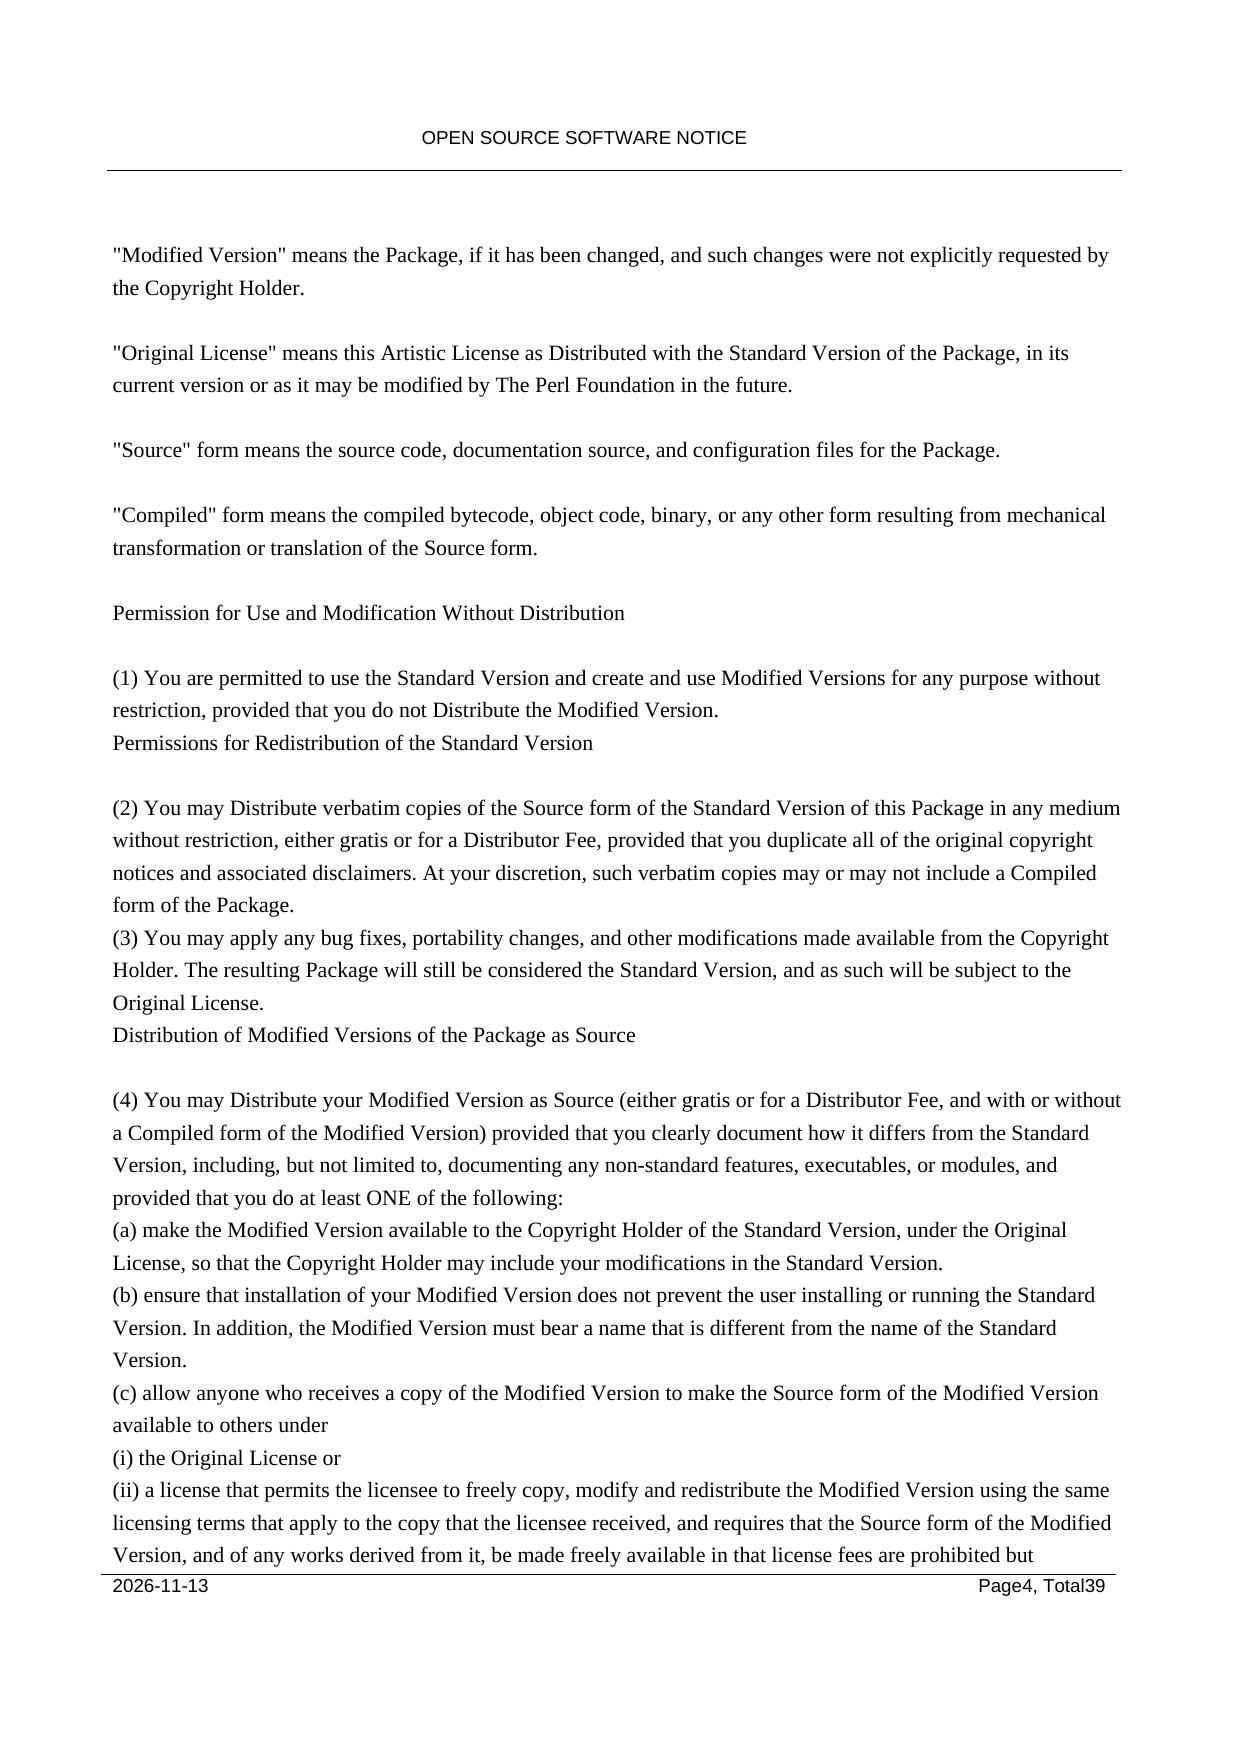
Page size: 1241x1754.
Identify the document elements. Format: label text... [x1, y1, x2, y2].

text (2) You may Distribute verbatim copies of the Source form of the Standard Version of this Package in any medium without restriction, either gratis or for a Distributor Fee, provided that you duplicate all of the original copyright notices and associated disclaimers. At your discretion, such verbatim copies may or may not include a Compiled form of the Package. [112, 791, 1128, 921]
text (a) make the Modified Version available to the Copyright Holder of the Standard Version, under the Original License, so that the Copyright Holder may include your modifications in the Standard Version. [112, 1214, 1128, 1279]
text "Compiled" form means the compiled bytecode, object code, binary, or any other form resulting from mechanical transformation or translation of the Source form. [112, 499, 1128, 564]
text Permissions for Redistribution of the Standard Version [112, 726, 1128, 759]
text Distribution of Modified Versions of the Package as Source [112, 1019, 1128, 1051]
text (4) You may Distribute your Modified Version as Source (either gratis or for a Distributor Fee, and with or without a Compiled form of the Modified Version) provided that you clearly document how it differs from the Standard Version, including, but not limited to, documenting any non-standard features, executables, or modules, and provided that you do at least ONE of the following: [112, 1084, 1128, 1214]
text (1) You are permitted to use the Standard Version and create and use Modified Versions for any purpose without restriction, provided that you do not Distribute the Modified Version. [112, 661, 1128, 726]
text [112, 1474, 1128, 1571]
text "Source" form means the source code, documentation source, and configuration files for the Package. [112, 434, 1128, 466]
text (3) You may apply any bug fixes, portability changes, and other modifications made available from the Copyright Holder. The resulting Package will still be considered the Standard Version, and as such will be subject to the Original License. [112, 921, 1128, 1019]
text Permission for Use and Modification Without Distribution [112, 596, 1128, 629]
text "Modified Version" means the Package, if it has been changed, and such changes were not explicitly requested by the Copyright Holder. [112, 239, 1128, 304]
text (i) the Original License or [112, 1441, 1128, 1474]
text "Original License" means this Artistic License as Distributed with the Standard Version of the Package, in its current version or as it may be modified by The Perl Foundation in the future. [112, 336, 1128, 401]
text (c) allow anyone who receives a copy of the Modified Version to make the Source form of the Modified Version available to others under [112, 1376, 1128, 1441]
text (b) ensure that installation of your Modified Version does not prevent the user installing or running the Standard Version. In addition, the Modified Version must bear a name that is different from the name of the Standard Version. [112, 1279, 1128, 1376]
